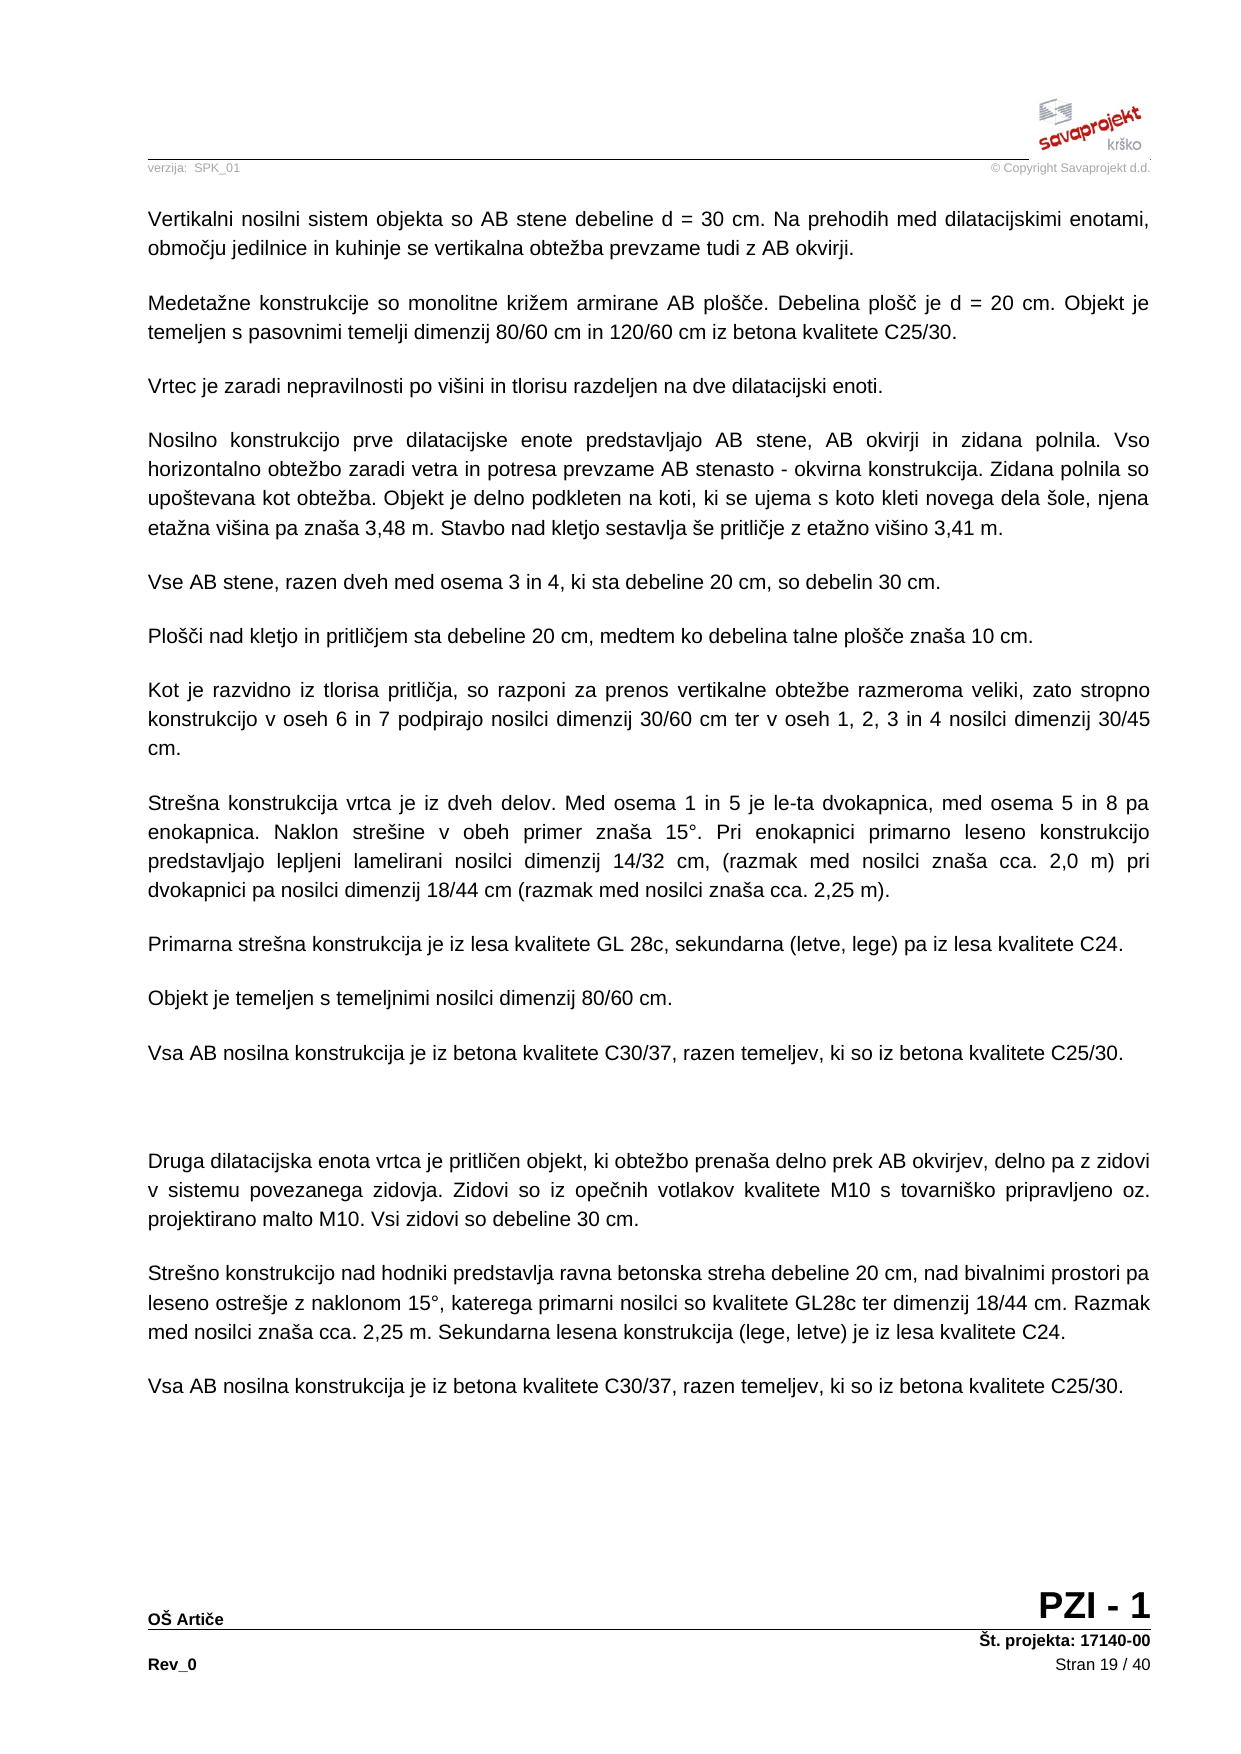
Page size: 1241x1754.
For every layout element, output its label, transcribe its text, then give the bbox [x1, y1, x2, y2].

text Objekt je temeljen s temeljnimi nosilci dimenzij 80/60 cm. [148, 982, 1152, 1012]
text Kot je razvidno iz tlorisa pritličja, so razponi za prenos vertikalne obtežbe razmeroma veliki, zato stropno konstrukcijo v oseh 6 in 7 podpirajo nosilci dimenzij 30/60 cm ter v oseh 1, 2, 3 in 4 nosilci dimenzij 30/45 cm. [148, 674, 1152, 762]
text Strešno konstrukcijo nad hodniki predstavlja ravna betonska streha debeline 20 cm, nad bivalnimi prostori pa leseno ostrešje z naklonom 15°, katerega primarni nosilci so kvalitete GL28c ter dimenzij 18/44 cm. Razmak med nosilci znaša cca. 2,25 m. Sekundarna lesena konstrukcija (lege, letve) je iz lesa kvalitete C24. [148, 1257, 1152, 1345]
text Vertikalni nosilni sistem objekta so AB stene debeline d = 30 cm. Na prehodih med dilatacijskimi enotami, območju jedilnice in kuhinje se vertikalna obtežba prevzame tudi z AB okvirji. [148, 203, 1152, 262]
text Vsa AB nosilna konstrukcija je iz betona kvalitete C30/37, razen temeljev, ki so iz betona kvalitete C25/30. [148, 1370, 1152, 1399]
text Vsa AB nosilna konstrukcija je iz betona kvalitete C30/37, razen temeljev, ki so iz betona kvalitete C25/30. [148, 1037, 1152, 1066]
text Primarna strešna konstrukcija je iz lesa kvalitete GL 28c, sekundarna (letve, lege) pa iz lesa kvalitete C24. [148, 928, 1152, 957]
text Medetažne konstrukcije so monolitne križem armirane AB plošče. Debelina plošč je d = 20 cm. Objekt je temeljen s pasovnimi temelji dimenzij 80/60 cm in 120/60 cm iz betona kvalitete C25/30. [148, 287, 1152, 345]
text Nosilno konstrukcijo prve dilatacijske enote predstavljajo AB stene, AB okvirji in zidana polnila. Vso horizontalno obtežbo zaradi vetra in potresa prevzame AB stenasto - okvirna konstrukcija. Zidana polnila so upoštevana kot obtežba. Objekt je delno podkleten na koti, ki se ujema s koto kleti novega dela šole, njena etažna višina pa znaša 3,48 m. Stavbo nad kletjo sestavlja še pritličje z etažno višino 3,41 m. [148, 424, 1152, 541]
text Druga dilatacijska enota vrtca je pritličen objekt, ki obtežbo prenaša delno prek AB okvirjev, delno pa z zidovi v sistemu povezanega zidovja. Zidovi so iz opečnih votlakov kvalitete M10 s tovarniško pripravljeno oz. projektirano malto M10. Vsi zidovi so debeline 30 cm. [148, 1145, 1152, 1232]
picture [1029, 88, 1151, 160]
text Vse AB stene, razen dveh med osema 3 in 4, ki sta debeline 20 cm, so debelin 30 cm. [148, 566, 1152, 595]
text Vrtec je zaradi nepravilnosti po višini in tlorisu razdeljen na dve dilatacijski enoti. [148, 370, 1152, 399]
text Strešna konstrukcija vrtca je iz dveh delov. Med osema 1 in 5 je le-ta dvokapnica, med osema 5 in 8 pa enokapnica. Naklon strešine v obeh primer znaša 15°. Pri enokapnici primarno leseno konstrukcijo predstavljajo lepljeni lamelirani nosilci dimenzij 14/32 cm, (razmak med nosilci znaša cca. 2,0 m) pri dvokapnici pa nosilci dimenzij 18/44 cm (razmak med nosilci znaša cca. 2,25 m). [148, 787, 1152, 903]
text Plošči nad kletjo in pritličjem sta debeline 20 cm, medtem ko debelina talne plošče znaša 10 cm. [148, 620, 1152, 649]
